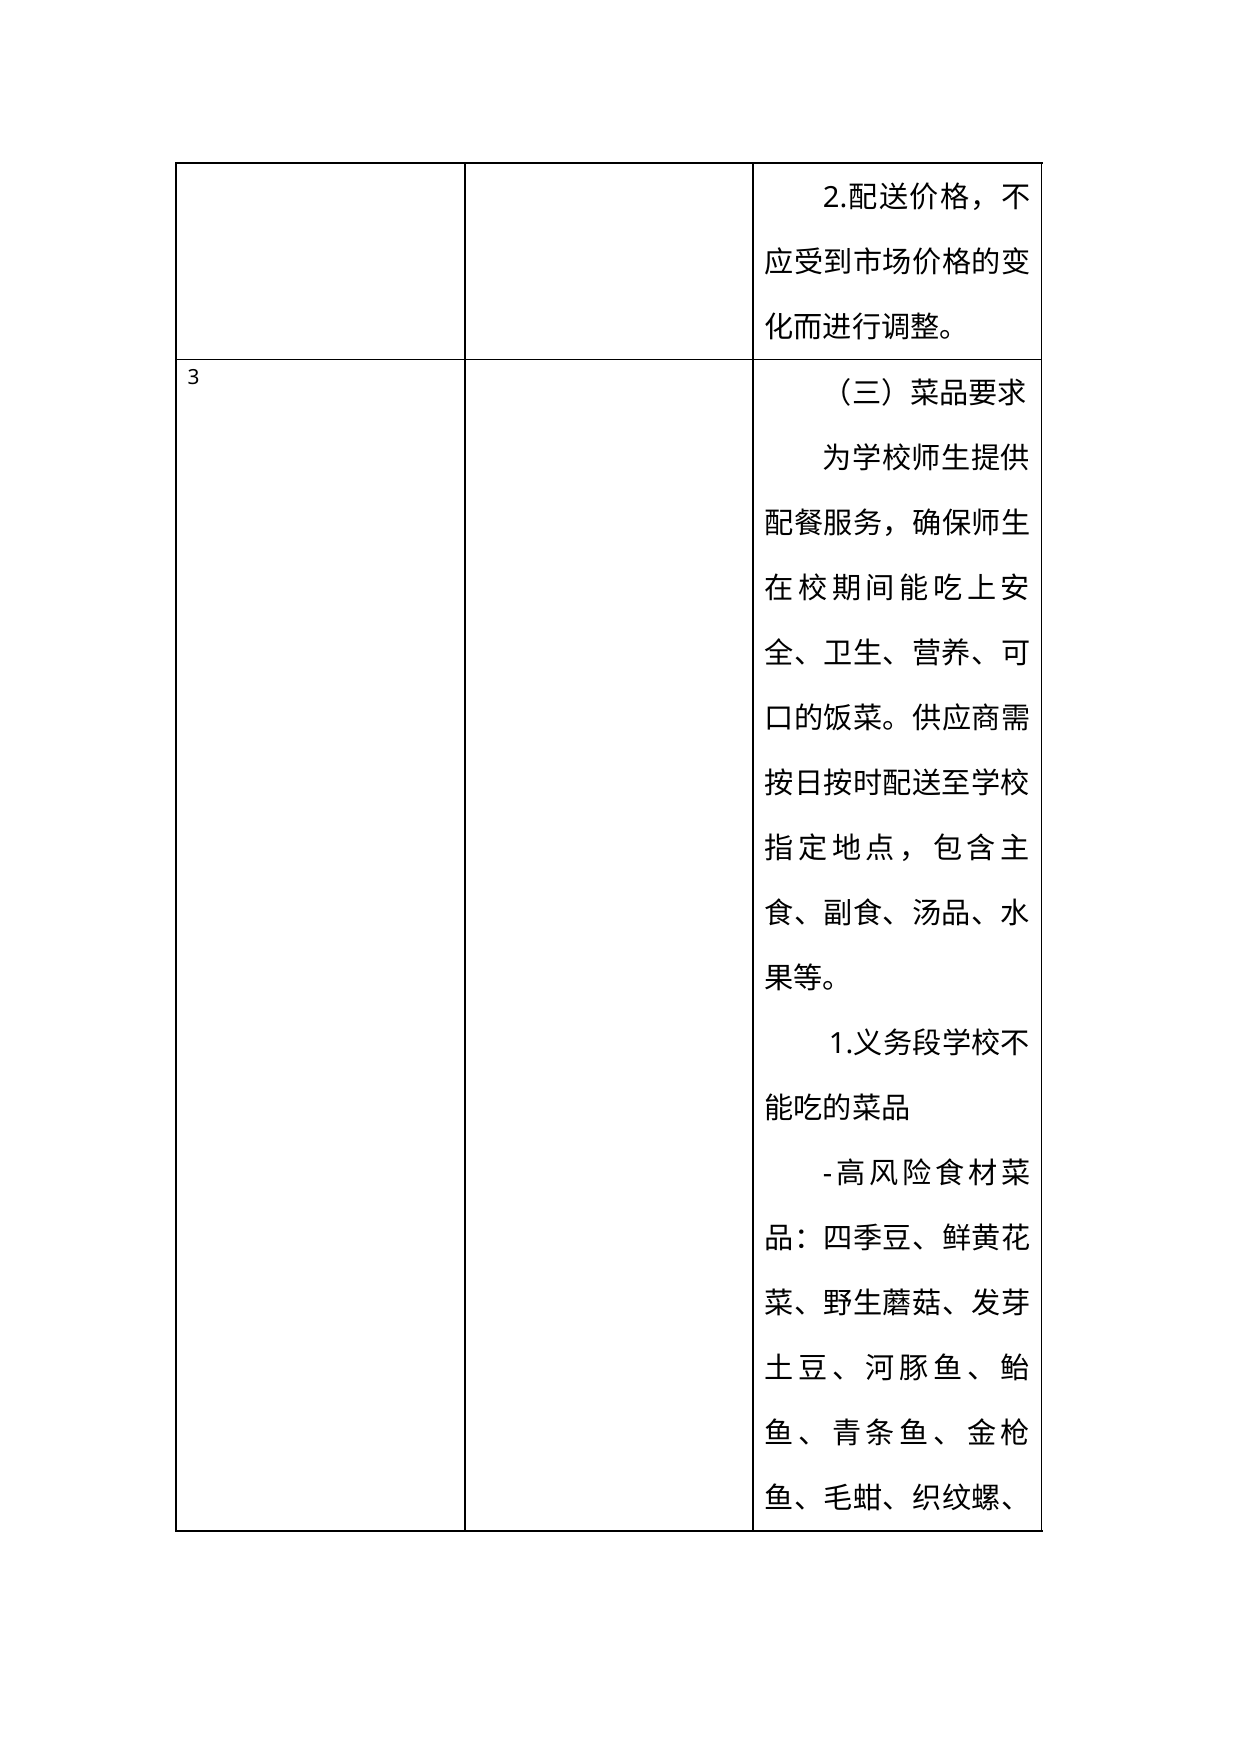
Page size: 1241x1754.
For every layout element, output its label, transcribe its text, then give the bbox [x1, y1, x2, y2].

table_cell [754, 164, 1041, 358]
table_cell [754, 360, 1041, 1530]
table_cell 3 [177, 360, 464, 1530]
table_cell [466, 360, 752, 1530]
table_cell 2 [177, 164, 464, 358]
table_cell [466, 164, 752, 358]
